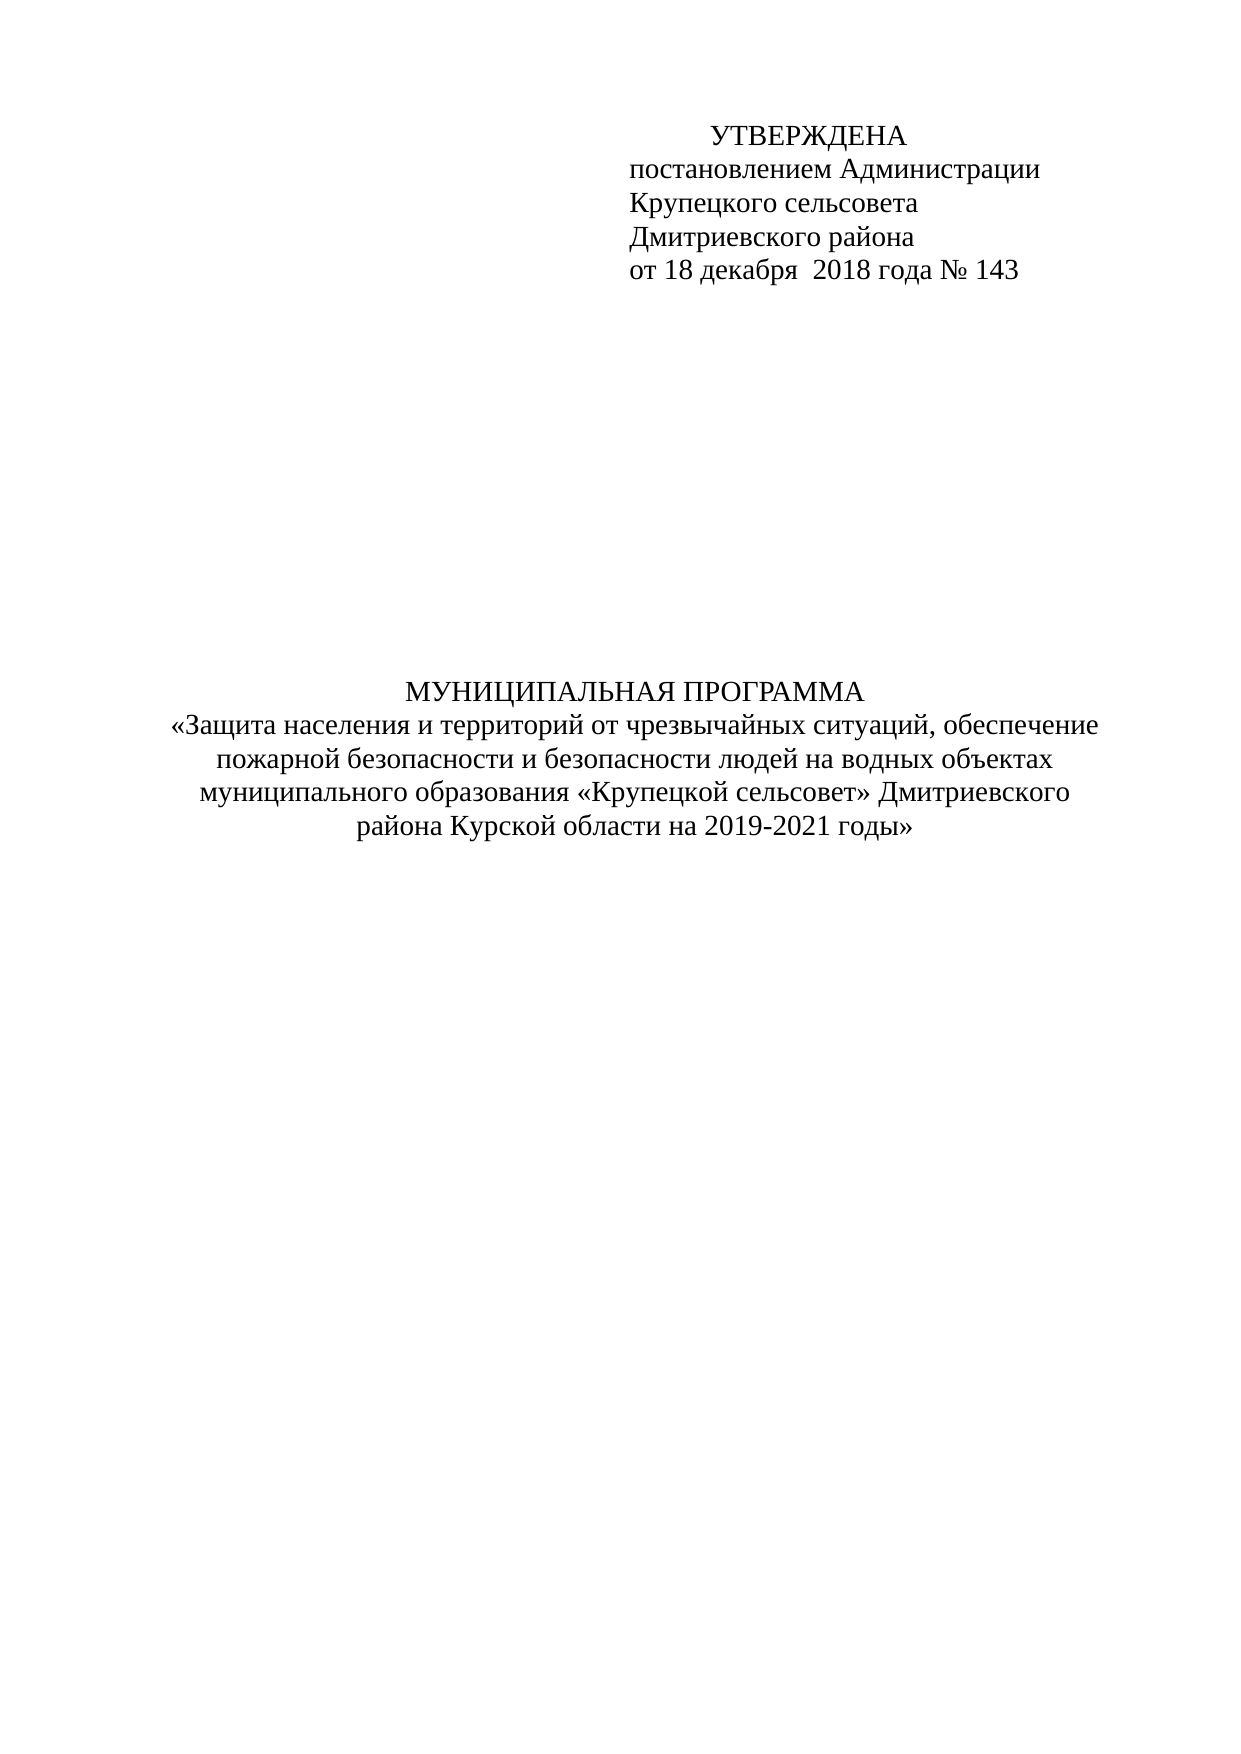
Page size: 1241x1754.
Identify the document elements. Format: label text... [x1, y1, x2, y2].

text Крупецкого сельсовета [162, 185, 1107, 219]
text УТВЕРЖДЕНА [162, 118, 1107, 152]
text «Защита населения и территорий от чрезвычайных ситуаций, обеспечение пожарной безопасности и безопасности людей на водных объектах муниципального образования «Крупецкой сельсовет» Дмитриевского района Курской области на 2019-2021 годы» [162, 707, 1107, 841]
text Дмитриевского района [162, 219, 1107, 252]
text постановлением Администрации [162, 152, 1107, 185]
text от 18 декабря 2018 года № 143 [162, 252, 1107, 286]
text МУНИЦИПАЛЬНАЯ ПРОГРАММА [162, 674, 1107, 707]
